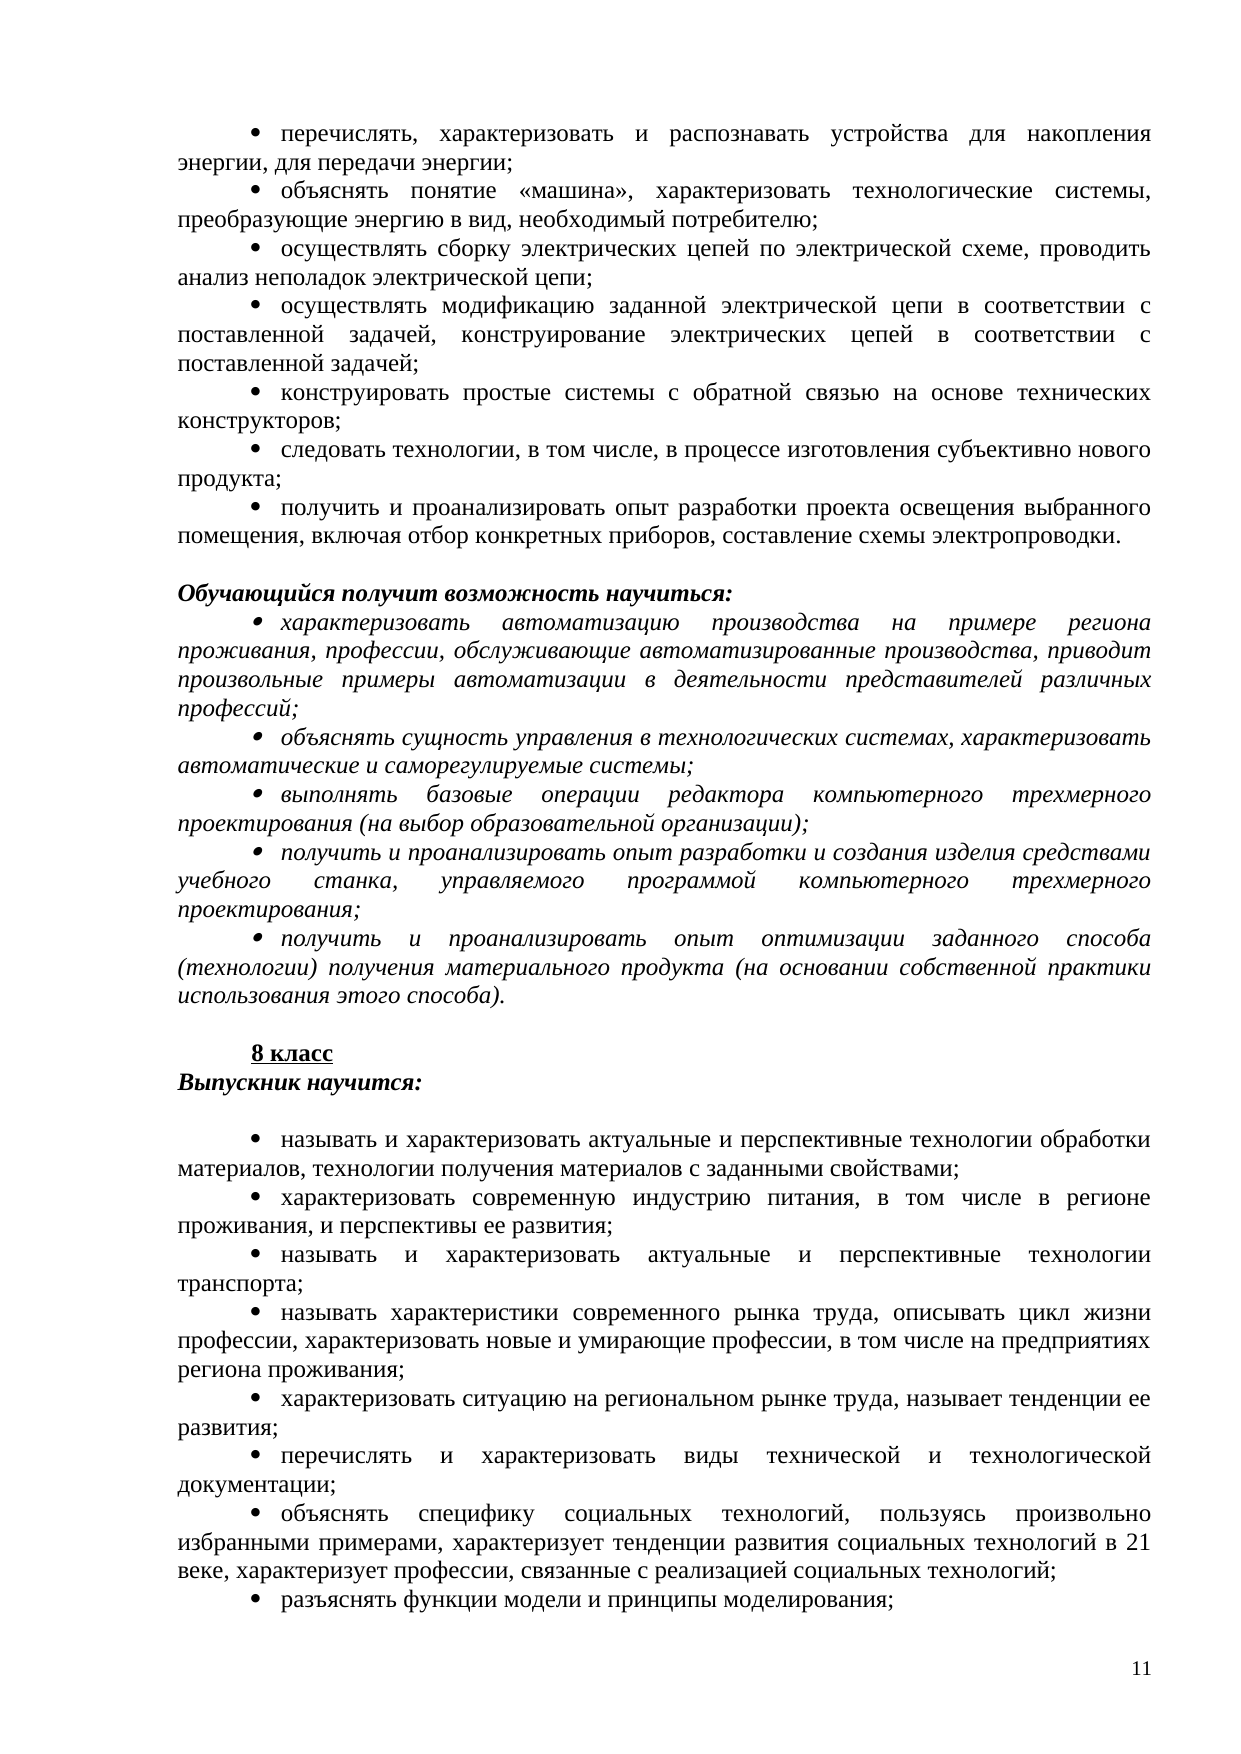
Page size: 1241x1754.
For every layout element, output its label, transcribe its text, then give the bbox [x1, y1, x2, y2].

list получить и проанализировать опыт разработки и создания изделия средствами учебного станка, управляемого программой компьютерного трехмерного проектирования; [177, 837, 1152, 923]
list перечислять, характеризовать и распознавать устройства для накопления энергии, для передачи энергии; [177, 118, 1152, 176]
list осуществлять сборку электрических цепей по электрической схеме, проводить анализ неполадок электрической цепи; [177, 233, 1152, 291]
list объяснять понятие «машина», характеризовать технологические системы, преобразующие энергию в вид, необходимый потребителю; [177, 176, 1152, 233]
text 8 класс [177, 1038, 1152, 1067]
list объяснять специфику социальных технологий, пользуясь произвольно избранными примерами, характеризует тенденции развития социальных технологий в 21 веке, характеризует профессии, связанные с реализацией социальных технологий; [177, 1498, 1152, 1584]
list называть характеристики современного рынка труда, описывать цикл жизни профессии, характеризовать новые и умирающие профессии, в том числе на предприятиях региона проживания; [177, 1297, 1152, 1383]
list объяснять сущность управления в технологических системах, характеризовать автоматические и саморегулируемые системы; [177, 722, 1152, 779]
list называть и характеризовать актуальные и перспективные технологии транспорта; [177, 1239, 1152, 1297]
list следовать технологии, в том числе, в процессе изготовления субъективно нового продукта; [177, 434, 1152, 492]
list выполнять базовые операции редактора компьютерного трехмерного проектирования (на выбор образовательной организации); [177, 779, 1152, 837]
list осуществлять модификацию заданной электрической цепи в соответствии с поставленной задачей, конструирование электрических цепей в соответствии с поставленной задачей; [177, 291, 1152, 377]
text Выпускник научится: [177, 1067, 1152, 1096]
list конструировать простые системы с обратной связью на основе технических конструкторов; [177, 377, 1152, 434]
list получить и проанализировать опыт разработки проекта освещения выбранного помещения, включая отбор конкретных приборов, составление схемы электропроводки. [177, 492, 1152, 549]
list называть и характеризовать актуальные и перспективные технологии обработки материалов, технологии получения материалов с заданными свойствами; [177, 1124, 1152, 1182]
list характеризовать ситуацию на региональном рынке труда, называет тенденции ее развития; [177, 1383, 1152, 1441]
text Обучающийся получит возможность научиться: [177, 578, 1152, 607]
list разъяснять функции модели и принципы моделирования; [177, 1584, 1152, 1613]
list характеризовать современную индустрию питания, в том числе в регионе проживания, и перспективы ее развития; [177, 1182, 1152, 1239]
list получить и проанализировать опыт оптимизации заданного способа (технологии) получения материального продукта (на основании собственной практики использования этого способа). [177, 923, 1152, 1009]
list перечислять и характеризовать виды технической и технологической документации; [177, 1441, 1152, 1498]
list характеризовать автоматизацию производства на примере региона проживания, профессии, обслуживающие автоматизированные производства, приводит произвольные примеры автоматизации в деятельности представителей различных профессий; [177, 607, 1152, 722]
